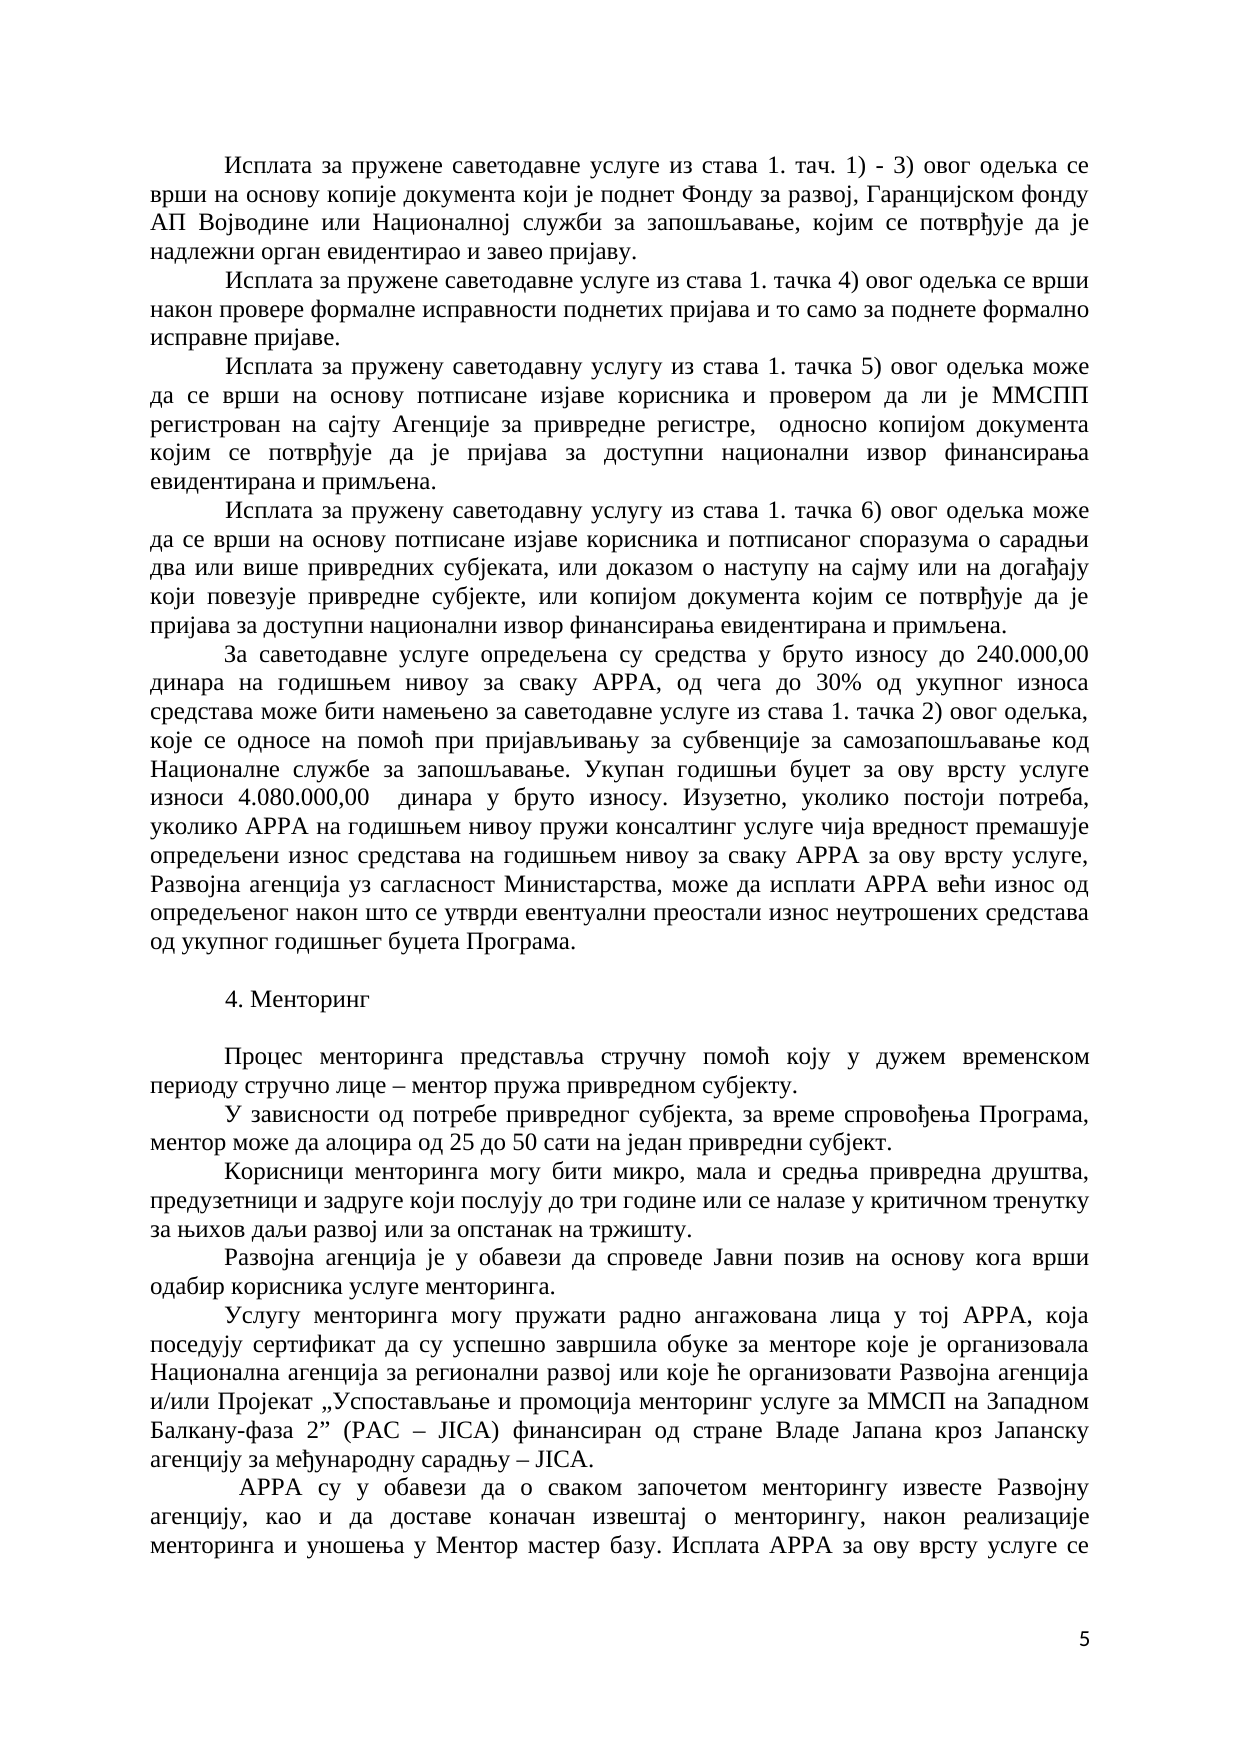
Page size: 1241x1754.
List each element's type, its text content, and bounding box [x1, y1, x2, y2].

text Исплата за пружене саветодавне услуге из става 1. тач. 1) - 3) овог одељка се врши на основу копије документа који је поднет Фонду за развој, Гаранцијском фонду АП Војводине или Националној служби за запошљавање, којим се потврђује да је надлежни орган евидентирао и завео пријаву. [150, 150, 1090, 265]
text Развојна агенција је у обавези да спроведе Јавни позив на основу кога врши одабир корисника услуге менторинга. [150, 1242, 1090, 1300]
text Исплата за пружену саветодавну услугу из става 1. тачка 6) овог одељка може да се врши на основу потписане изјаве корисника и потписаног споразума о сарадњи два или више привредних субјеката, или доказом о наступу на сајму или на догађају који повезује привредне субјекте, или копијом документа којим се потврђује да је пријава за доступни национални извор финансирања евидентирана и примљена. [150, 495, 1090, 639]
text Услугу менторинга могу пружати радно ангажована лица у тој АРРА, која поседују сертификат да су успешно завршила обуке за менторе које је организовала Национална агенција за регионални развој или које ће организовати Развојна агенција и/или Пројекат „Успостављање и промоција менторинг услуге за ММСП на Западном Балкану-фаза 2” (РАС – JICA) финансиран од стране Владе Јапана кроз Јапанску агенцију за међународну сарадњу – JICA. [150, 1300, 1090, 1472]
text Исплата за пружене саветодавне услуге из става 1. тачка 4) овог одељка се врши након провере формалне исправности поднетих пријава и то само за поднете формално исправне пријаве. [150, 265, 1090, 351]
text Процес менторинга представља стручну помоћ коју у дужем временском периоду стручно лице – ментор пружа привредном субјекту. [150, 1041, 1090, 1099]
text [150, 1472, 1090, 1559]
text За саветодавне услуге опредељена су средства у бруто износу до 240.000,00 динара на годишњем нивоу за сваку АРРА, од чега до 30% од укупног износа средстава може бити намењено за саветодавне услуге из става 1. тачка 2) овог одељка, које се односе на помоћ при пријављивању за субвенције за самозапошљавање код Националне службе за запошљавање. Укупан годишњи буџет за ову врсту услуге износи 4.080.000,00 динара у бруто износу. Изузетно, уколико постоји потреба, уколико АРРА на годишњем нивоу пружи консалтинг услуге чија вредност премашује опредељени износ средстава на годишњем нивоу за сваку АРРА за ову врсту услуге, Развојна агенција уз сагласност Министарства, може да исплати АРРА већи износ од опредељеног након што се утврди евентуални преостали износ неутрошених средстава од укупног годишњег буџета Програма. [150, 639, 1090, 955]
text У зависности од потребе привредног субјекта, за време спровођења Програма, ментор може да алоцира од 25 до 50 сати на један привредни субјект. [150, 1099, 1090, 1156]
text Исплата за пружену саветодавну услугу из става 1. тачка 5) овог одељка може да се врши на основу потписане изјаве корисника и провером да ли је ММСПП регистрован на сајту Агенције за привредне регистре, односно копијом документа којим се потврђује да је пријава за доступни национални извор финансирања евидентирана и примљена. [150, 351, 1090, 495]
text 4. Менторинг [150, 984, 1090, 1012]
text Корисници менторинга могу бити микро, мала и средња привредна друштва, предузетници и задруге који послују до три године или се налазе у критичном тренутку за њихов даљи развој или за опстанак на тржишту. [150, 1156, 1090, 1242]
